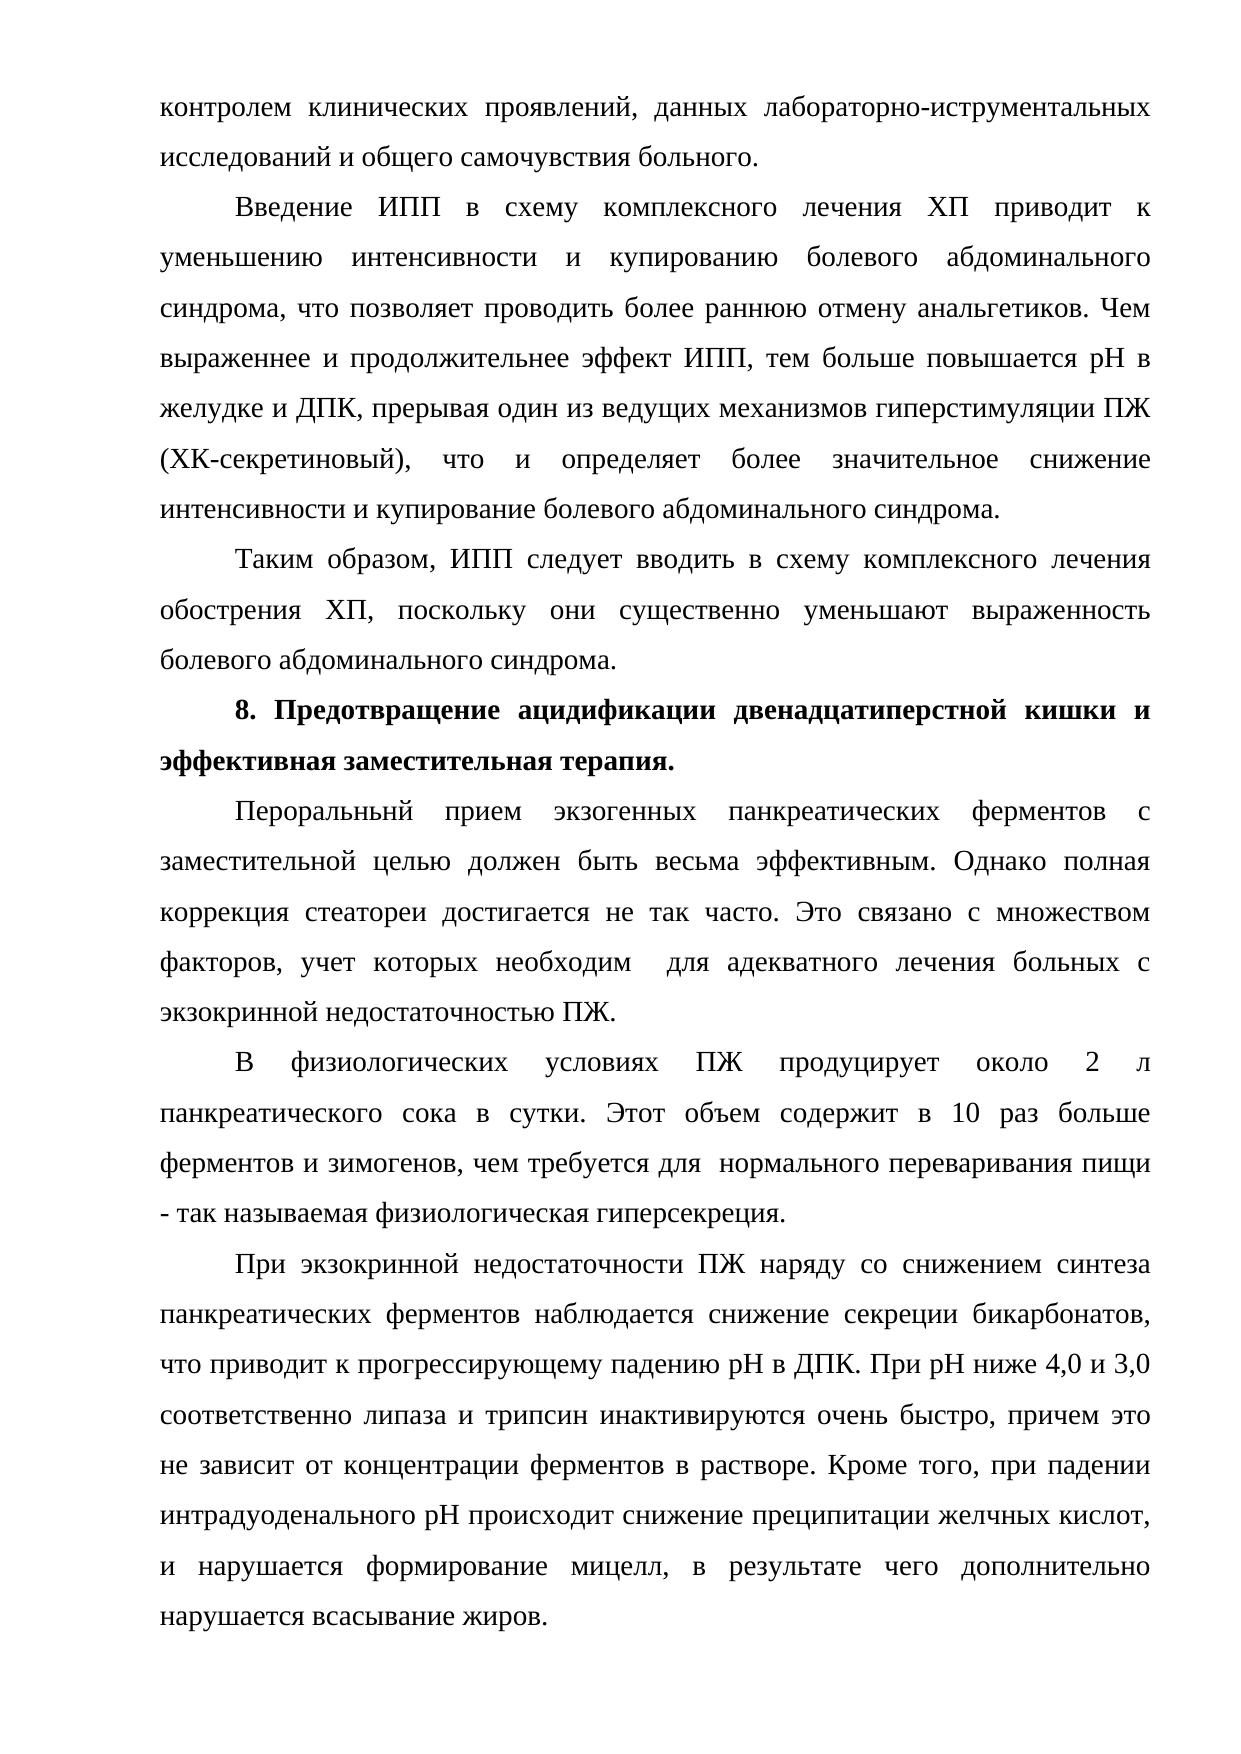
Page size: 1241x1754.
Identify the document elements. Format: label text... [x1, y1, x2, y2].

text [159, 89, 1152, 172]
text Введение ИПП в схему комплексного лечения ХП приводит к уменьшению интенсивности и купированию болевого абдоминального синдрома, что позволяет проводить более раннюю отмену анальгетиков. Чем выраженнее и продолжительнее эффект ИПП, тем больше повышается рН в желудке и ДПК, прерывая один из ведущих механизмов гиперстимуляции ПЖ (ХК-секретиновый), что и определяет более значительное снижение интенсивности и купирование болевого абдоминального синдрома. [159, 189, 1152, 525]
text 8. Предотвращение ацидификации двенадцатиперстной кишки и эффективная заместительная терапия. [159, 692, 1152, 776]
text При экзокринной недостаточности ПЖ наряду со снижением синтеза панкреатических ферментов наблюдается снижение секреции бикарбонатов, что приводит к прогрессирующему падению рН в ДПК. При рН ниже 4,0 и 3,0 соответственно липаза и трипсин инактивируются очень быстро, причем это не зависит от концентрации ферментов в растворе. Кроме того, при падении интрадуоденального рН происходит снижение преципитации желчных кислот, и нарушается формирование мицелл, в результате чего дополнительно нарушается всасывание жиров. [159, 1246, 1152, 1632]
text Таким образом, ИПП следует вводить в схему комплексного лечения обострения ХП, поскольку они существенно уменьшают выраженность болевого абдоминального синдрома. [159, 541, 1152, 676]
text В физиологических условиях ПЖ продуцирует около панкреатического сока в сутки. Этот объем содержит в 10 раз больше ферментов и зимогенов, чем требуется для нормального переваривания пищи - так называемая физиологическая гиперсекреция. [159, 1044, 1152, 1229]
text Пероральньнй прием экзогенных панкреатических ферментов с заместительной целью должен быть весьма эффективным. Однако полная коррекция стеатореи достигается не так часто. Это связано с множеством факторов, учет которых необходим для адекватного лечения больных с экзокринной недостаточностью ПЖ. [159, 793, 1152, 1028]
